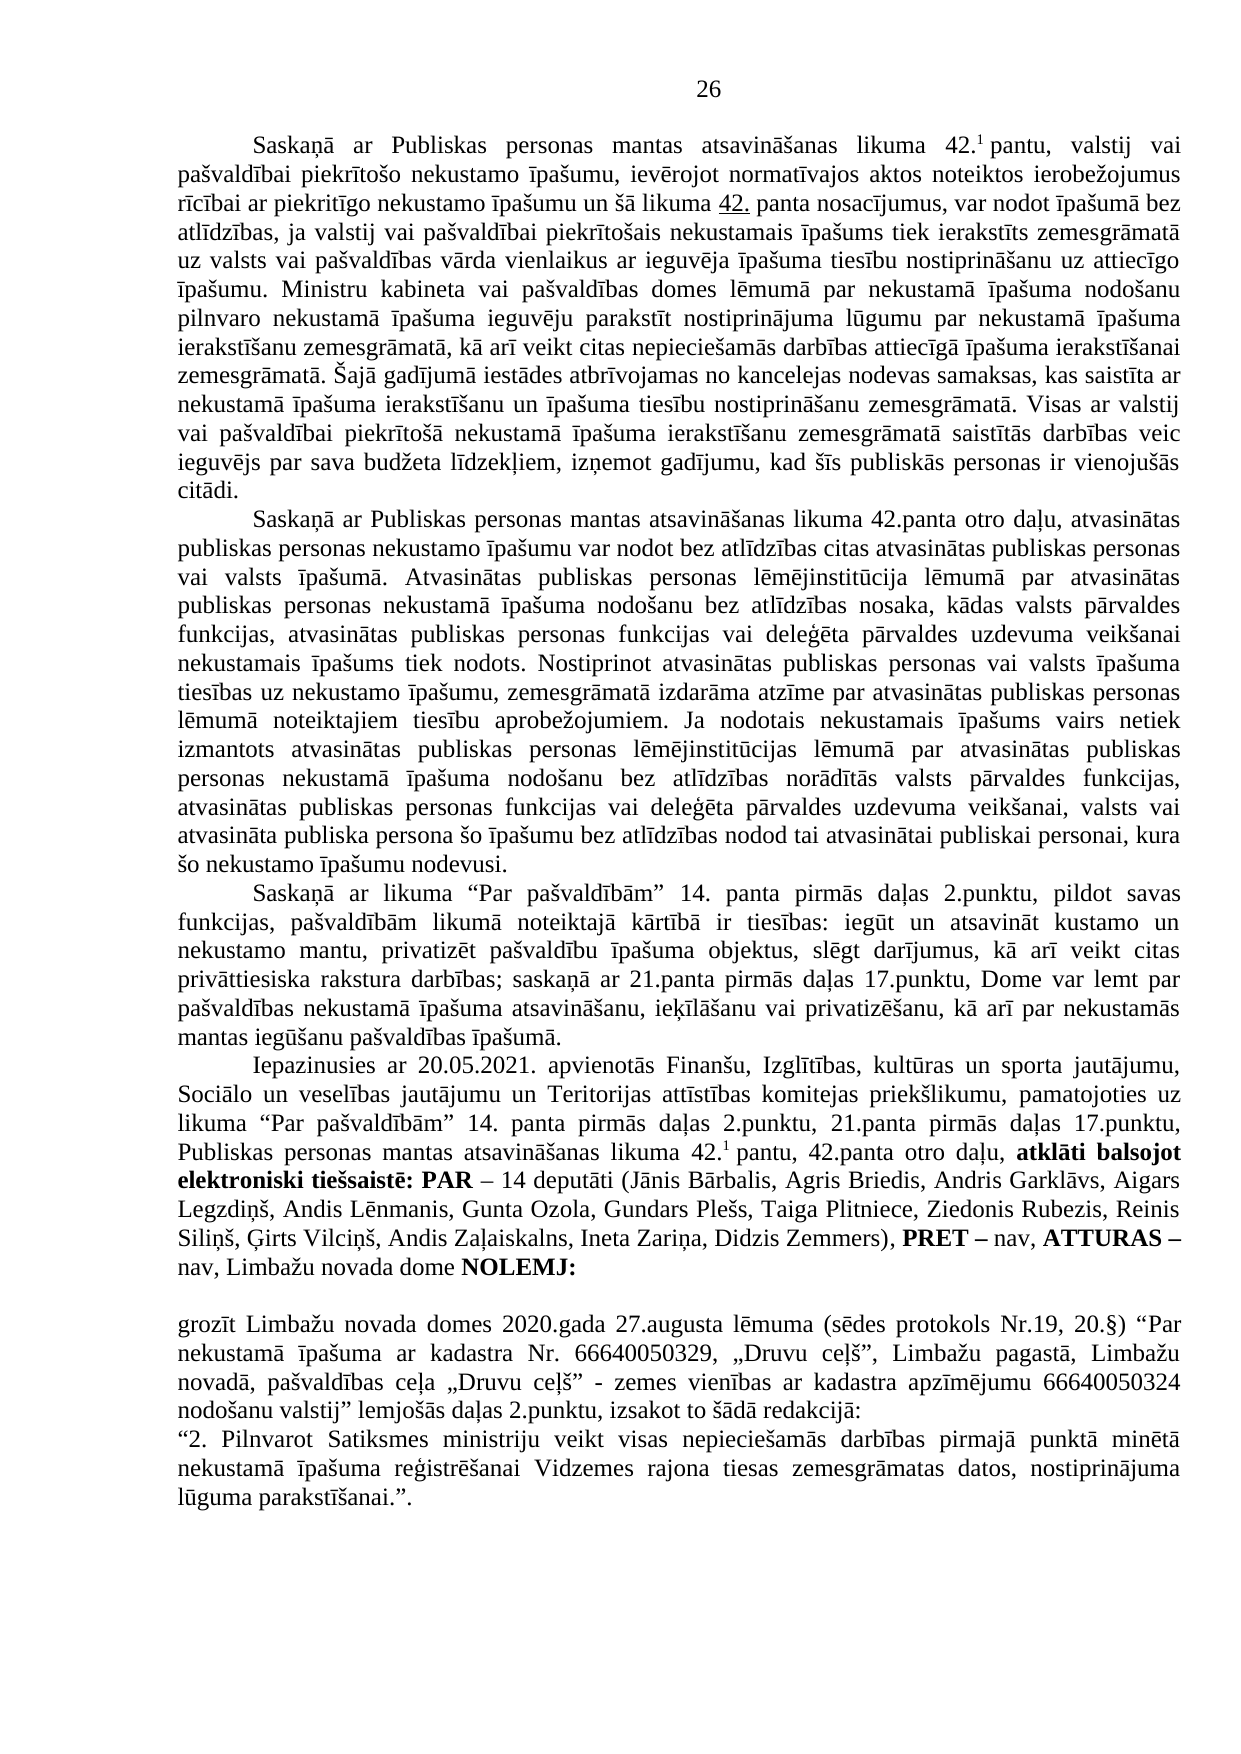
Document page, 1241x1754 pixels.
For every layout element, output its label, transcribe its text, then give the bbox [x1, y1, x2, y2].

text “2. Pilnvarot Satiksmes ministriju veikt visas nepieciešamās darbības pirmajā punktā minētā nekustamā īpašuma reģistrēšanai Vidzemes rajona tiesas zemesgrāmatas datos, nostiprinājuma lūguma parakstīšanai.”. [177, 1424, 1181, 1511]
text Saskaņā ar likuma “Par pašvaldībām” 14. panta pirmās daļas 2.punktu, pildot savas funkcijas, pašvaldībām likumā noteiktajā kārtībā ir tiesības: iegūt un atsavināt kustamo un nekustamo mantu, privatizēt pašvaldību īpašuma objektus, slēgt darījumus, kā arī veikt citas privāttiesiska rakstura darbības; saskaņā ar 21.panta pirmās daļas 17.punktu, Dome var lemt par pašvaldības nekustamā īpašuma atsavināšanu, ieķīlāšanu vai privatizēšanu, kā arī par nekustamās mantas iegūšanu pašvaldības īpašumā. [177, 878, 1181, 1051]
text Saskaņā ar Publiskas personas mantas atsavināšanas likuma 42.panta otro daļu, atvasinātas publiskas personas nekustamo īpašumu var nodot bez atlīdzības citas atvasinātas publiskas personas vai valsts īpašumā. Atvasinātas publiskas personas lēmējinstitūcija lēmumā par atvasinātas publiskas personas nekustamā īpašuma nodošanu bez atlīdzības nosaka, kādas valsts pārvaldes funkcijas, atvasinātas publiskas personas funkcijas vai deleģēta pārvaldes uzdevuma veikšanai nekustamais īpašums tiek nodots. Nostiprinot atvasinātas publiskas personas vai valsts īpašuma tiesības uz nekustamo īpašumu, zemesgrāmatā izdarāma atzīme par atvasinātas publiskas personas lēmumā noteiktajiem tiesību aprobežojumiem. Ja nodotais nekustamais īpašums vairs netiek izmantots atvasinātas publiskas personas lēmējinstitūcijas lēmumā par atvasinātas publiskas personas nekustamā īpašuma nodošanu bez atlīdzības norādītās valsts pārvaldes funkcijas, atvasinātas publiskas personas funkcijas vai deleģēta pārvaldes uzdevuma veikšanai, valsts vai atvasināta publiska persona šo īpašumu bez atlīdzības nodod tai atvasinātai publiskai personai, kura šo nekustamo īpašumu nodevusi. [177, 504, 1181, 878]
text Iepazinusies ar 20.05.2021. apvienotās Finanšu, Izglītības, kultūras un sporta jautājumu, Sociālo un veselības jautājumu un Teritorijas attīstības komitejas priekšlikumu, pamatojoties uz likuma “Par pašvaldībām” 14. panta pirmās daļas 2.punktu, 21.panta pirmās daļas 17.punktu, Publiskas personas mantas atsavināšanas likuma 42.1 pantu, 42.panta otro daļu, atklāti balsojot elektroniski tiešsaistē: PAR – 14 deputāti (Jānis Bārbalis, Agris Briedis, Andris Garklāvs, Aigars Legzdiņš, Andis Lēnmanis, Gunta Ozola, Gundars Plešs, Taiga Plitniece, Ziedonis Rubezis, Reinis Siliņš, Ģirts Vilciņš, Andis Zaļaiskalns, Ineta Zariņa, Didzis Zemmers), PRET – nav, ATTURAS – nav, Limbažu novada dome NOLEMJ: [177, 1051, 1181, 1281]
text grozīt Limbažu novada domes 2020.gada 27.augusta lēmuma (sēdes protokols Nr.19, 20.§) “Par nekustamā īpašuma ar kadastra Nr. 66640050329, „Druvu ceļš”, Limbažu pagastā, Limbažu novadā, pašvaldības ceļa „Druvu ceļš” - zemes vienības ar kadastra apzīmējumu 66640050324 nodošanu valstij” lemjošās daļas 2.punktu, izsakot to šādā redakcijā: [177, 1309, 1181, 1424]
text Saskaņā ar Publiskas personas mantas atsavināšanas likuma 42.1 pantu, valstij vai pašvaldībai piekrītošo nekustamo īpašumu, ievērojot normatīvajos aktos noteiktos ierobežojumus rīcībai ar piekritīgo nekustamo īpašumu un šā likuma 42. panta nosacījumus, var nodot īpašumā bez atlīdzības, ja valstij vai pašvaldībai piekrītošais nekustamais īpašums tiek ierakstīts zemesgrāmatā uz valsts vai pašvaldības vārda vienlaikus ar ieguvēja īpašuma tiesību nostiprināšanu uz attiecīgo īpašumu. Ministru kabineta vai pašvaldības domes lēmumā par nekustamā īpašuma nodošanu pilnvaro nekustamā īpašuma ieguvēju parakstīt nostiprinājuma lūgumu par nekustamā īpašuma ierakstīšanu zemesgrāmatā, kā arī veikt citas nepieciešamās darbības attiecīgā īpašuma ierakstīšanai zemesgrāmatā. Šajā gadījumā iestādes atbrīvojamas no kancelejas nodevas samaksas, kas saistīta ar nekustamā īpašuma ierakstīšanu un īpašuma tiesību nostiprināšanu zemesgrāmatā. Visas ar valstij vai pašvaldībai piekrītošā nekustamā īpašuma ierakstīšanu zemesgrāmatā saistītās darbības veic ieguvējs par sava budžeta līdzekļiem, izņemot gadījumu, kad šīs publiskās personas ir vienojušās citādi. [177, 131, 1181, 504]
